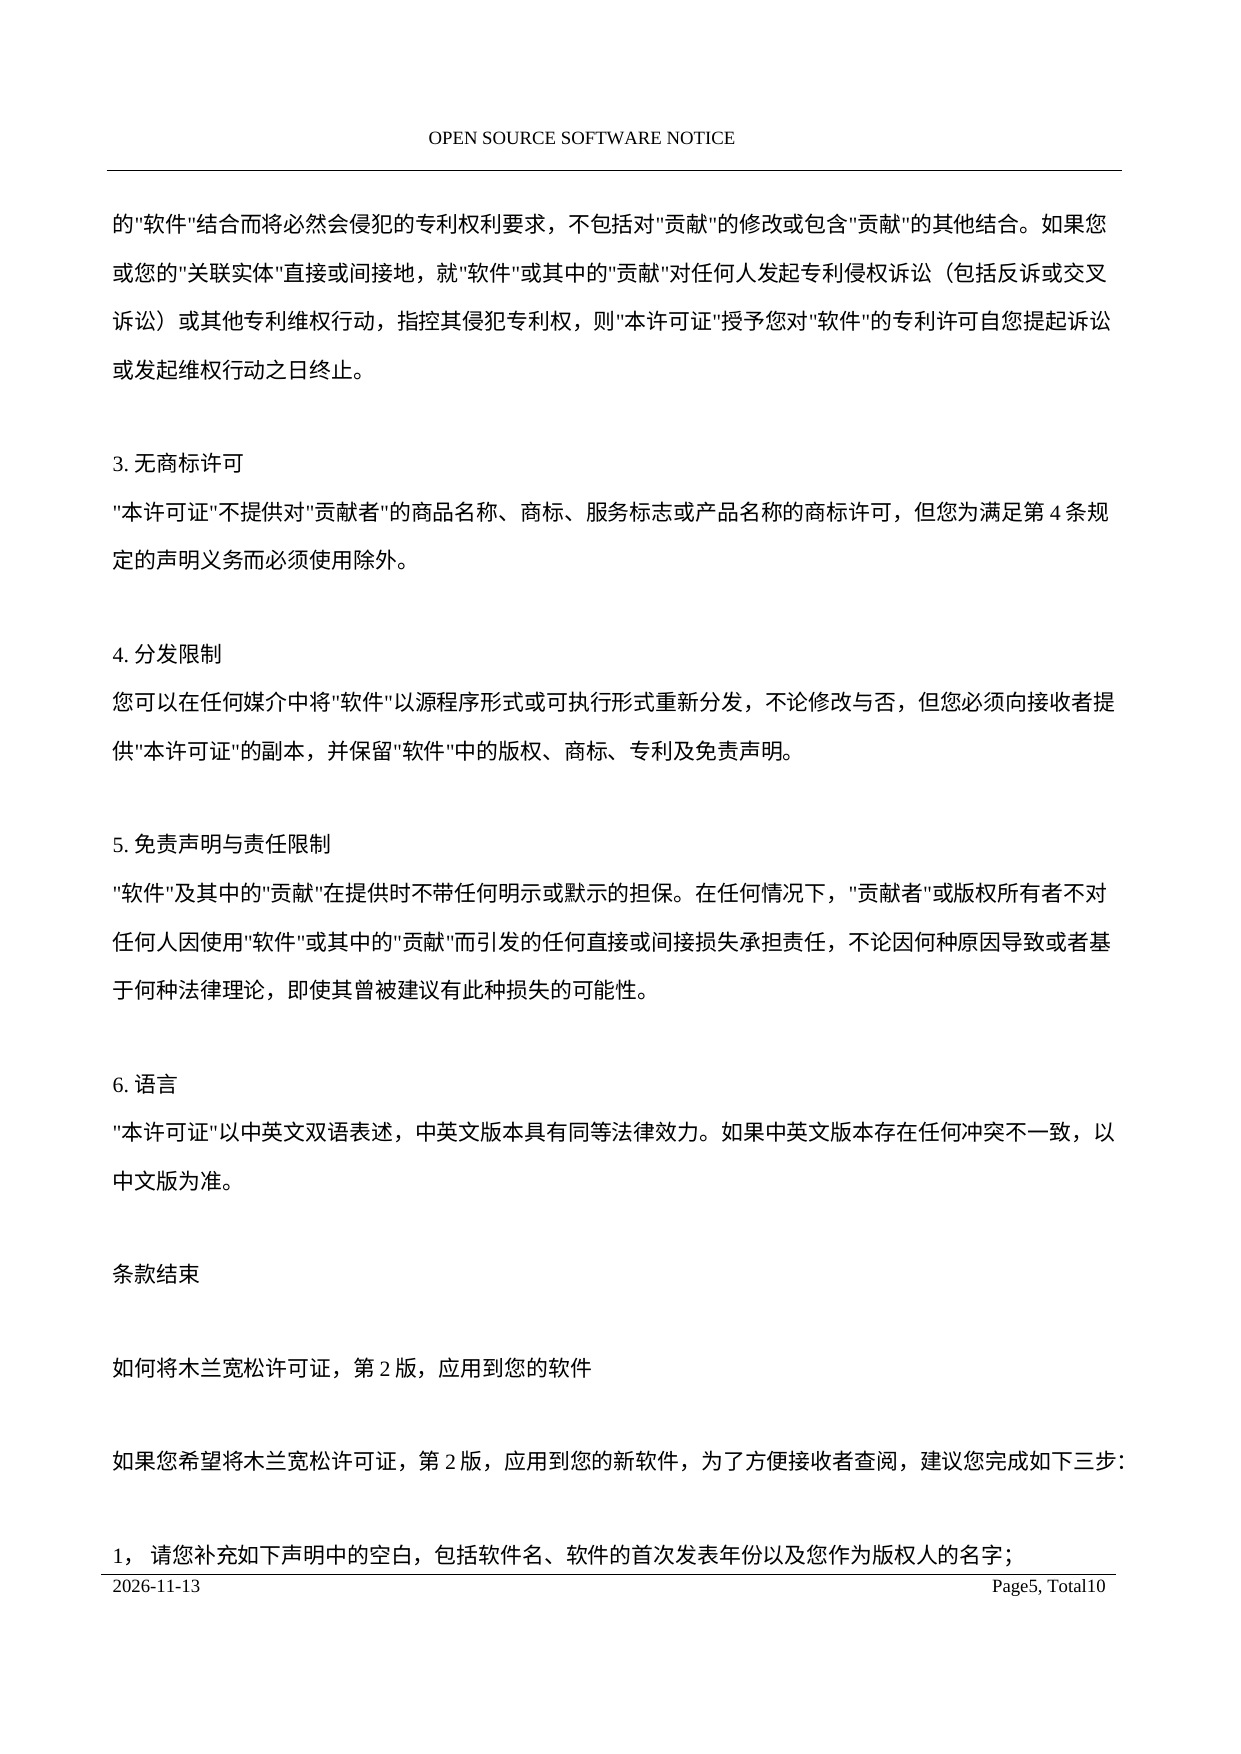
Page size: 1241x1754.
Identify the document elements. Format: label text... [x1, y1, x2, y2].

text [112, 206, 1128, 385]
text 3. 无商标许可 [112, 446, 1128, 478]
text 条款结束 [112, 1257, 1128, 1289]
text 4. 分发限制 [112, 637, 1128, 669]
text "本许可证"以中英文双语表述，中英文版本具有同等法律效力。如果中英文版本存在任何冲突不一致，以中文版为准。 [112, 1115, 1128, 1196]
text 5. 免责声明与责任限制 [112, 827, 1128, 859]
text "软件"及其中的"贡献"在提供时不带任何明示或默示的担保。在任何情况下，"贡献者"或版权所有者不对任何人因使用"软件"或其中的"贡献"而引发的任何直接或间接损失承担责任，不论因何种原因导致或者基于何种法律理论，即使其曾被建议有此种损失的可能性。 [112, 875, 1128, 1005]
text 如何将木兰宽松许可证，第2版，应用到您的软件 [112, 1350, 1128, 1383]
text 1， 请您补充如下声明中的空白，包括软件名、软件的首次发表年份以及您作为版权人的名字； [112, 1537, 1128, 1570]
text 如果您希望将木兰宽松许可证，第2版，应用到您的新软件，为了方便接收者查阅，建议您完成如下三步： [112, 1444, 1128, 1476]
text "本许可证"不提供对"贡献者"的商品名称、商标、服务标志或产品名称的商标许可，但您为满足第4条规定的声明义务而必须使用除外。 [112, 494, 1128, 576]
text 您可以在任何媒介中将"软件"以源程序形式或可执行形式重新分发，不论修改与否，但您必须向接收者提供"本许可证"的副本，并保留"软件"中的版权、商标、专利及免责声明。 [112, 685, 1128, 766]
text 6. 语言 [112, 1066, 1128, 1099]
